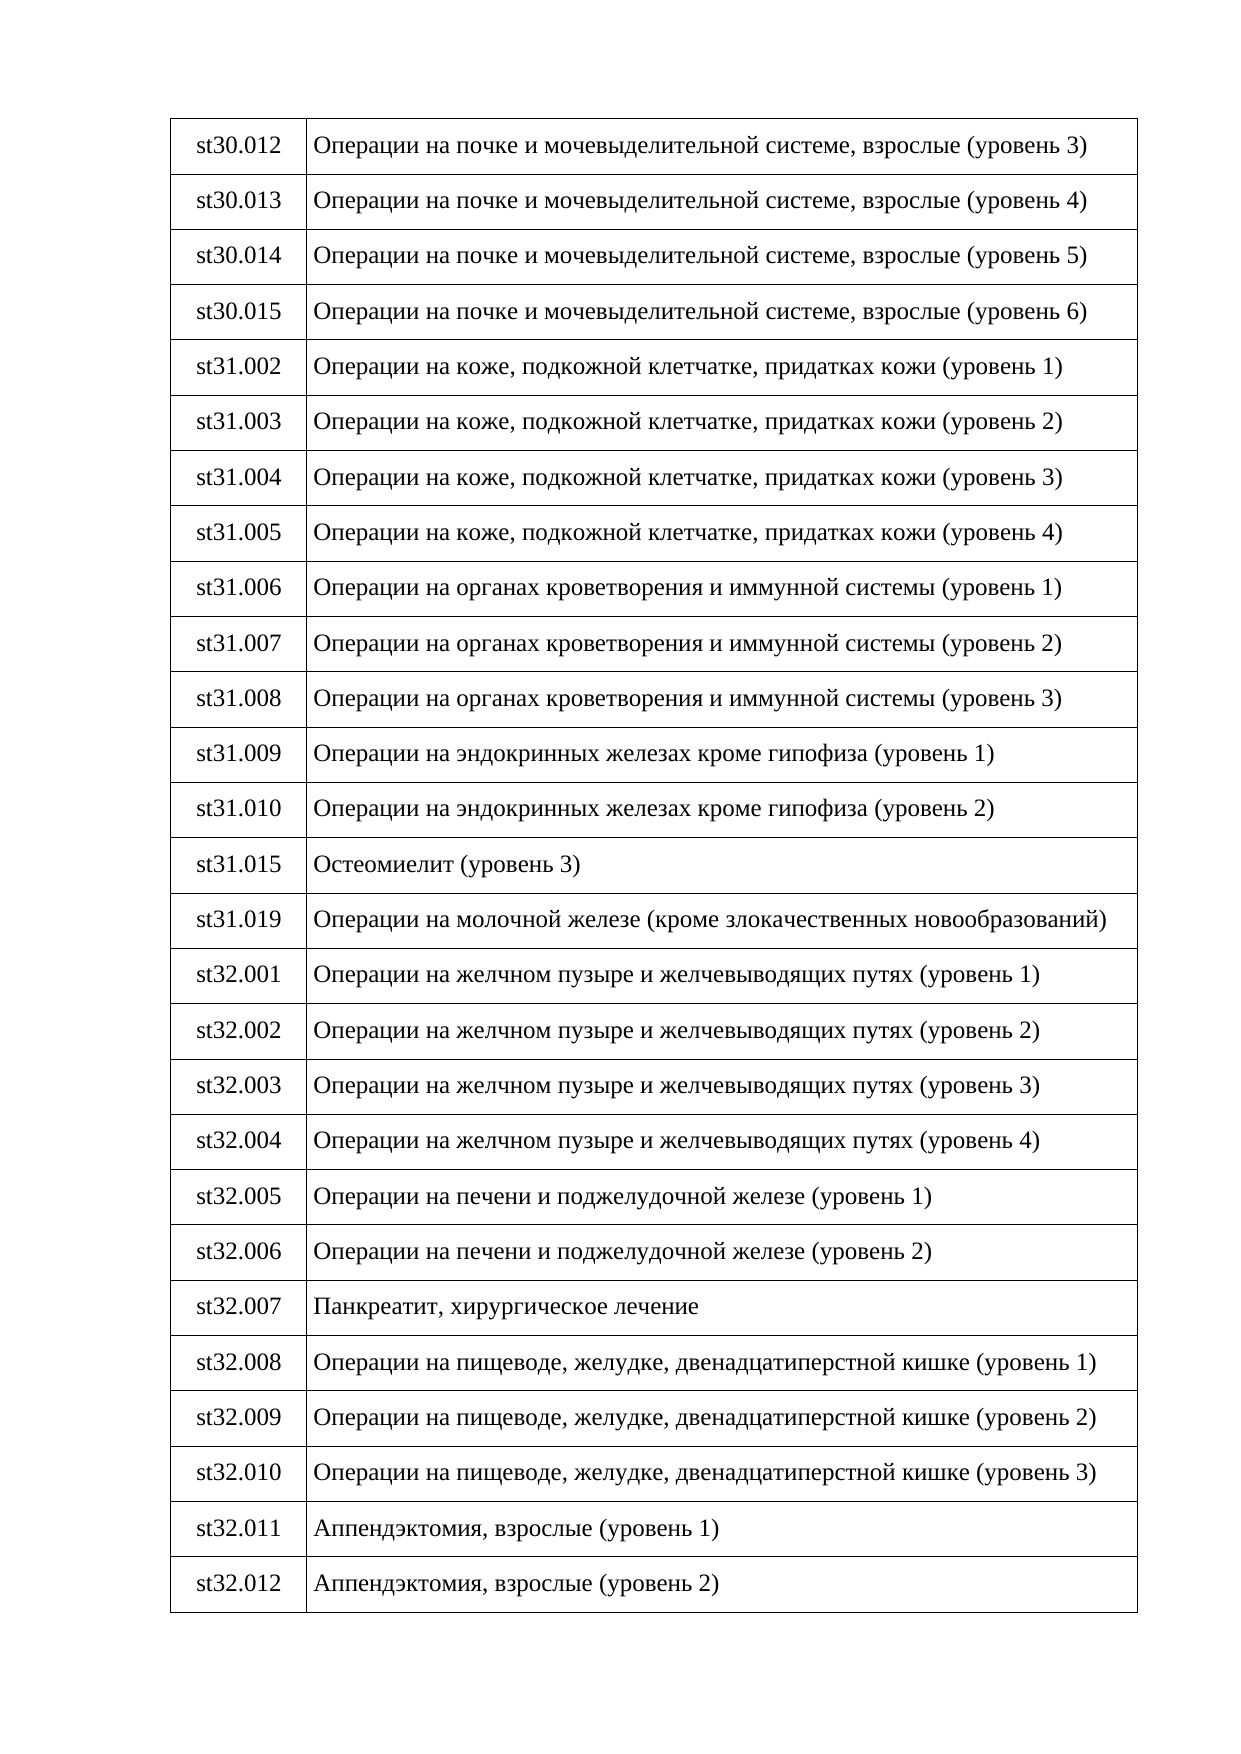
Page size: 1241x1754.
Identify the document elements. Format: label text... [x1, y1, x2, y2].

table_cell Операции на органах кроветворения и иммунной системы (уровень 3) [307, 672, 1137, 727]
table_cell st31.009 [171, 728, 306, 782]
table_cell st31.006 [171, 562, 306, 616]
table_cell st31.004 [171, 451, 306, 505]
table_cell Операции на эндокринных железах кроме гипофиза (уровень 1) [307, 728, 1137, 782]
table_cell Операции на желчном пузыре и желчевыводящих путях (уровень 4) [307, 1115, 1137, 1169]
table_cell Операции на пищеводе, желудке, двенадцатиперстной кишке (уровень 3) [307, 1447, 1137, 1501]
table_cell st32.012 [171, 1557, 306, 1612]
table_cell st32.008 [171, 1336, 306, 1390]
table_cell Операции на органах кроветворения и иммунной системы (уровень 2) [307, 617, 1137, 671]
table_cell st31.019 [171, 894, 306, 948]
table_cell st32.005 [171, 1170, 306, 1224]
table_cell st30.014 [171, 230, 306, 284]
table_cell st32.006 [171, 1225, 306, 1280]
table_cell Операции на желчном пузыре и желчевыводящих путях (уровень 3) [307, 1060, 1137, 1114]
table_cell Операции на органах кроветворения и иммунной системы (уровень 1) [307, 562, 1137, 616]
table_cell st32.002 [171, 1004, 306, 1058]
table_cell st32.010 [171, 1447, 306, 1501]
table_cell Операции на коже, подкожной клетчатке, придатках кожи (уровень 1) [307, 340, 1137, 395]
table_cell Операции на коже, подкожной клетчатке, придатках кожи (уровень 2) [307, 396, 1137, 450]
table_cell st30.013 [171, 175, 306, 229]
table_cell st30.012 [171, 119, 306, 173]
table_cell Операции на молочной железе (кроме злокачественных новообразований) [307, 894, 1137, 948]
table_cell st31.015 [171, 838, 306, 892]
table_cell st32.003 [171, 1060, 306, 1114]
table_cell Операции на почке и мочевыделительной системе, взрослые (уровень 3) [307, 119, 1137, 173]
table_cell Операции на печени и поджелудочной железе (уровень 1) [307, 1170, 1137, 1224]
table_cell st31.010 [171, 783, 306, 837]
table_cell st31.003 [171, 396, 306, 450]
table_cell st32.004 [171, 1115, 306, 1169]
table_cell Аппендэктомия, взрослые (уровень 1) [307, 1502, 1137, 1556]
table_cell st32.009 [171, 1391, 306, 1446]
table_cell Операции на желчном пузыре и желчевыводящих путях (уровень 2) [307, 1004, 1137, 1058]
table_cell Операции на коже, подкожной клетчатке, придатках кожи (уровень 4) [307, 506, 1137, 561]
table_cell st31.002 [171, 340, 306, 395]
table_cell Операции на пищеводе, желудке, двенадцатиперстной кишке (уровень 1) [307, 1336, 1137, 1390]
table_cell Операции на печени и поджелудочной железе (уровень 2) [307, 1225, 1137, 1280]
table_cell st31.005 [171, 506, 306, 561]
table_cell Операции на почке и мочевыделительной системе, взрослые (уровень 4) [307, 175, 1137, 229]
table_cell Остеомиелит (уровень 3) [307, 838, 1137, 892]
table_cell st30.015 [171, 285, 306, 339]
table_cell Операции на желчном пузыре и желчевыводящих путях (уровень 1) [307, 949, 1137, 1003]
table_cell Операции на почке и мочевыделительной системе, взрослые (уровень 6) [307, 285, 1137, 339]
table_cell Операции на коже, подкожной клетчатке, придатках кожи (уровень 3) [307, 451, 1137, 505]
table_cell Операции на пищеводе, желудке, двенадцатиперстной кишке (уровень 2) [307, 1391, 1137, 1446]
table_cell st32.001 [171, 949, 306, 1003]
table_cell Аппендэктомия, взрослые (уровень 2) [307, 1557, 1137, 1612]
table_cell st32.007 [171, 1281, 306, 1335]
table_cell st32.011 [171, 1502, 306, 1556]
table_cell Панкреатит, хирургическое лечение [307, 1281, 1137, 1335]
table_cell Операции на почке и мочевыделительной системе, взрослые (уровень 5) [307, 230, 1137, 284]
table_cell st31.008 [171, 672, 306, 727]
table_cell Операции на эндокринных железах кроме гипофиза (уровень 2) [307, 783, 1137, 837]
table_cell st31.007 [171, 617, 306, 671]
